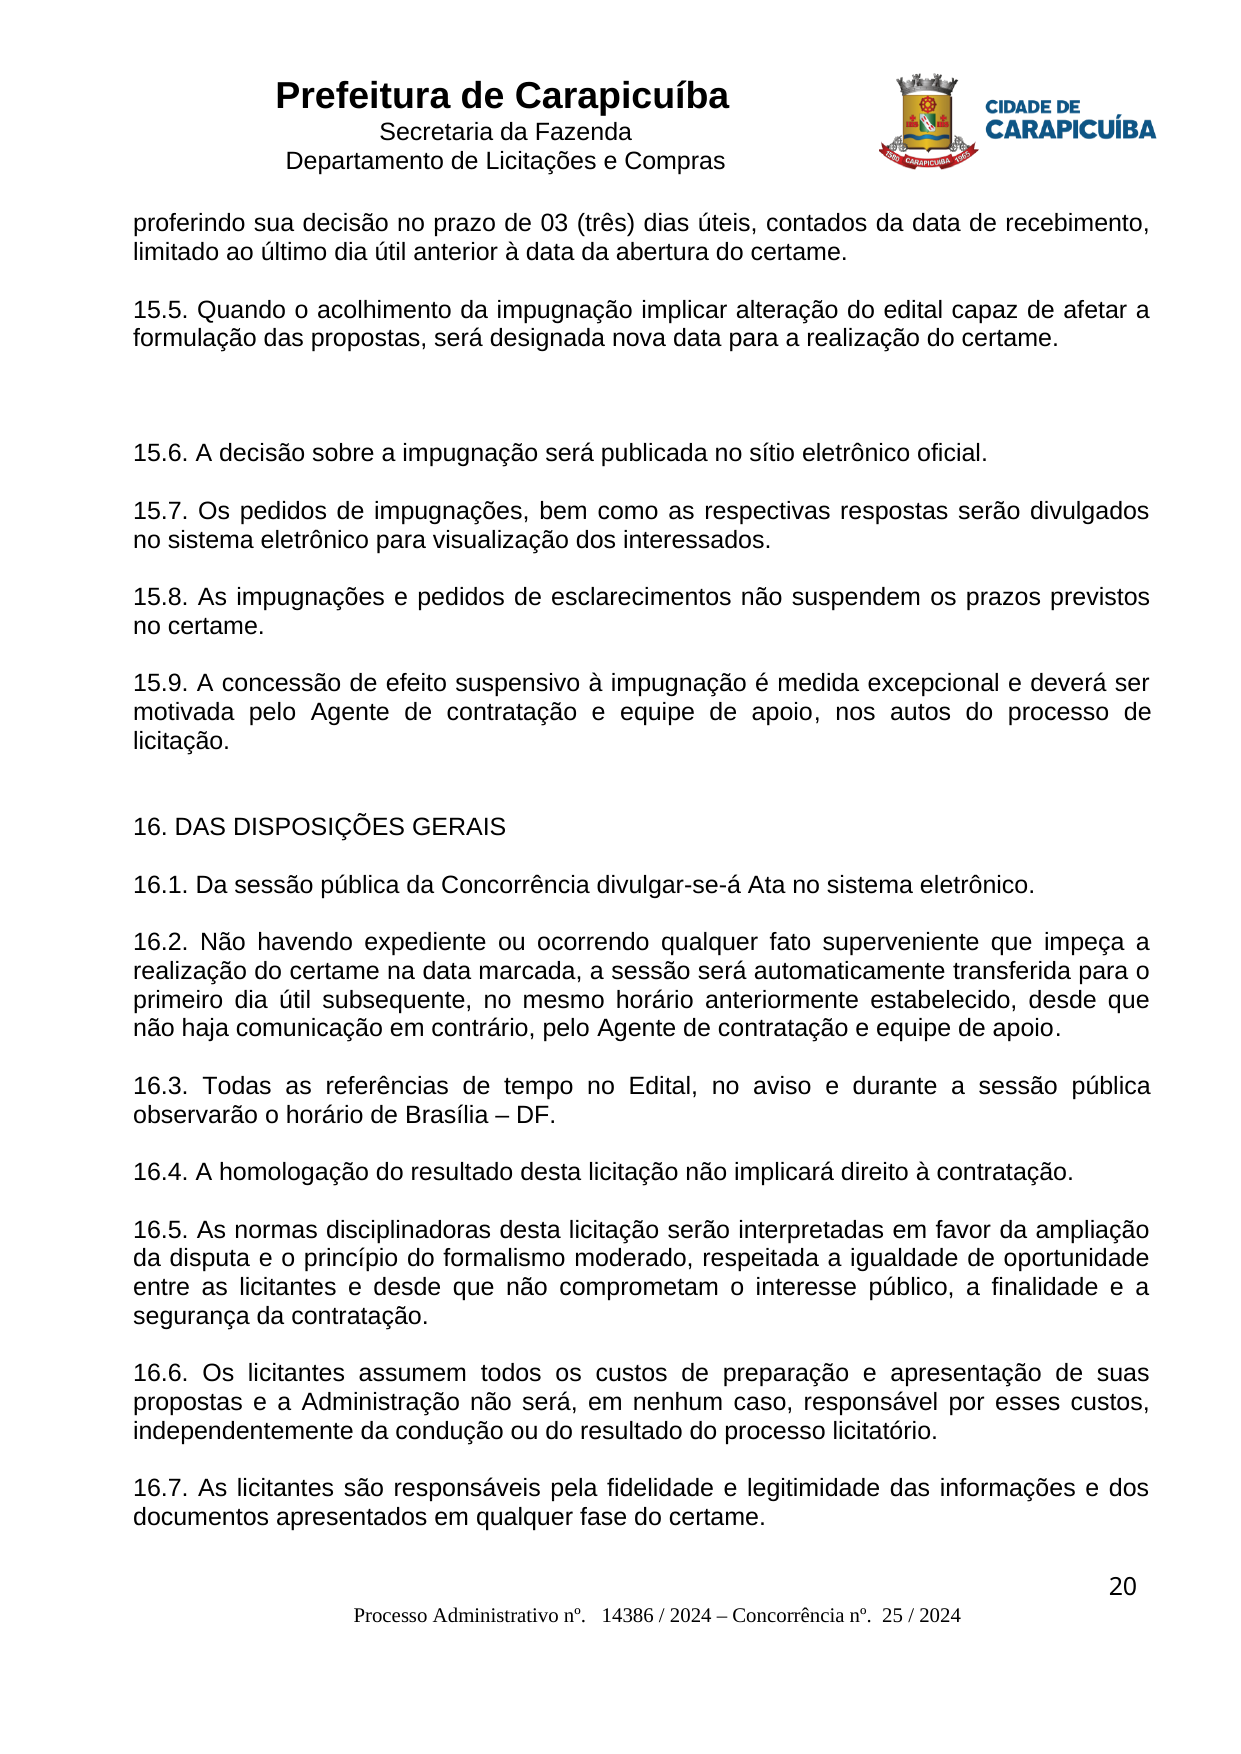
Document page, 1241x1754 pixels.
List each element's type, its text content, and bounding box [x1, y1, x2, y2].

text 16.7. As licitantes são responsáveis pela fidelidade e legitimidade das informações e dos documentos apresentados em qualquer fase do certame. [133, 1473, 1152, 1531]
text 16.1. Da sessão pública da Concorrência divulgar-se-á Ata no sistema eletrônico. [133, 870, 1152, 898]
text 16.6. Os licitantes assumem todos os custos de preparação e apresentação de suas propostas e a Administração não será, em nenhum caso, responsável por esses custos, independentemente da condução ou do resultado do processo licitatório. [133, 1358, 1152, 1445]
text 16.3. Todas as referências de tempo no Edital, no aviso e durante a sessão pública observarão o horário de Brasília – DF. [133, 1071, 1152, 1128]
picture [877, 65, 1159, 172]
text 16.4. A homologação do resultado desta licitação não implicará direito à contratação. [133, 1157, 1152, 1186]
text 15.6. A decisão sobre a impugnação será publicada no sítio eletrônico oficial. [133, 438, 1152, 467]
text 16. DAS DISPOSIÇÕES GERAIS [133, 812, 1152, 841]
text 15.9. A concessão de efeito suspensivo à impugnação é medida excepcional e deverá ser motivada pelo Agente de contratação e equipe de apoio, nos autos do processo de licitação. [133, 668, 1152, 755]
text 16.5. As normas disciplinadoras desta licitação serão interpretadas em favor da ampliação da disputa e o princípio do formalismo moderado, respeitada a igualdade de oportunidade entre as licitantes e desde que não comprometam o interesse público, a finalidade e a segurança da contratação. [133, 1215, 1152, 1330]
text 15.5. Quando o acolhimento da impugnação implicar alteração do edital capaz de afetar a formulação das propostas, será designada nova data para a realização do certame. [133, 295, 1152, 352]
text 16.2. Não havendo expediente ou ocorrendo qualquer fato superveniente que impeça a realização do certame na data marcada, a sessão será automaticamente transferida para o primeiro dia útil subsequente, no mesmo horário anteriormente estabelecido, desde que não haja comunicação em contrário, pelo Agente de contratação e equipe de apoio. [133, 927, 1152, 1042]
text 15.7. Os pedidos de impugnações, bem como as respectivas respostas serão divulgados no sistema eletrônico para visualização dos interessados. [133, 496, 1152, 553]
text 15.8. As impugnações e pedidos de esclarecimentos não suspendem os prazos previstos no certame. [133, 582, 1152, 640]
